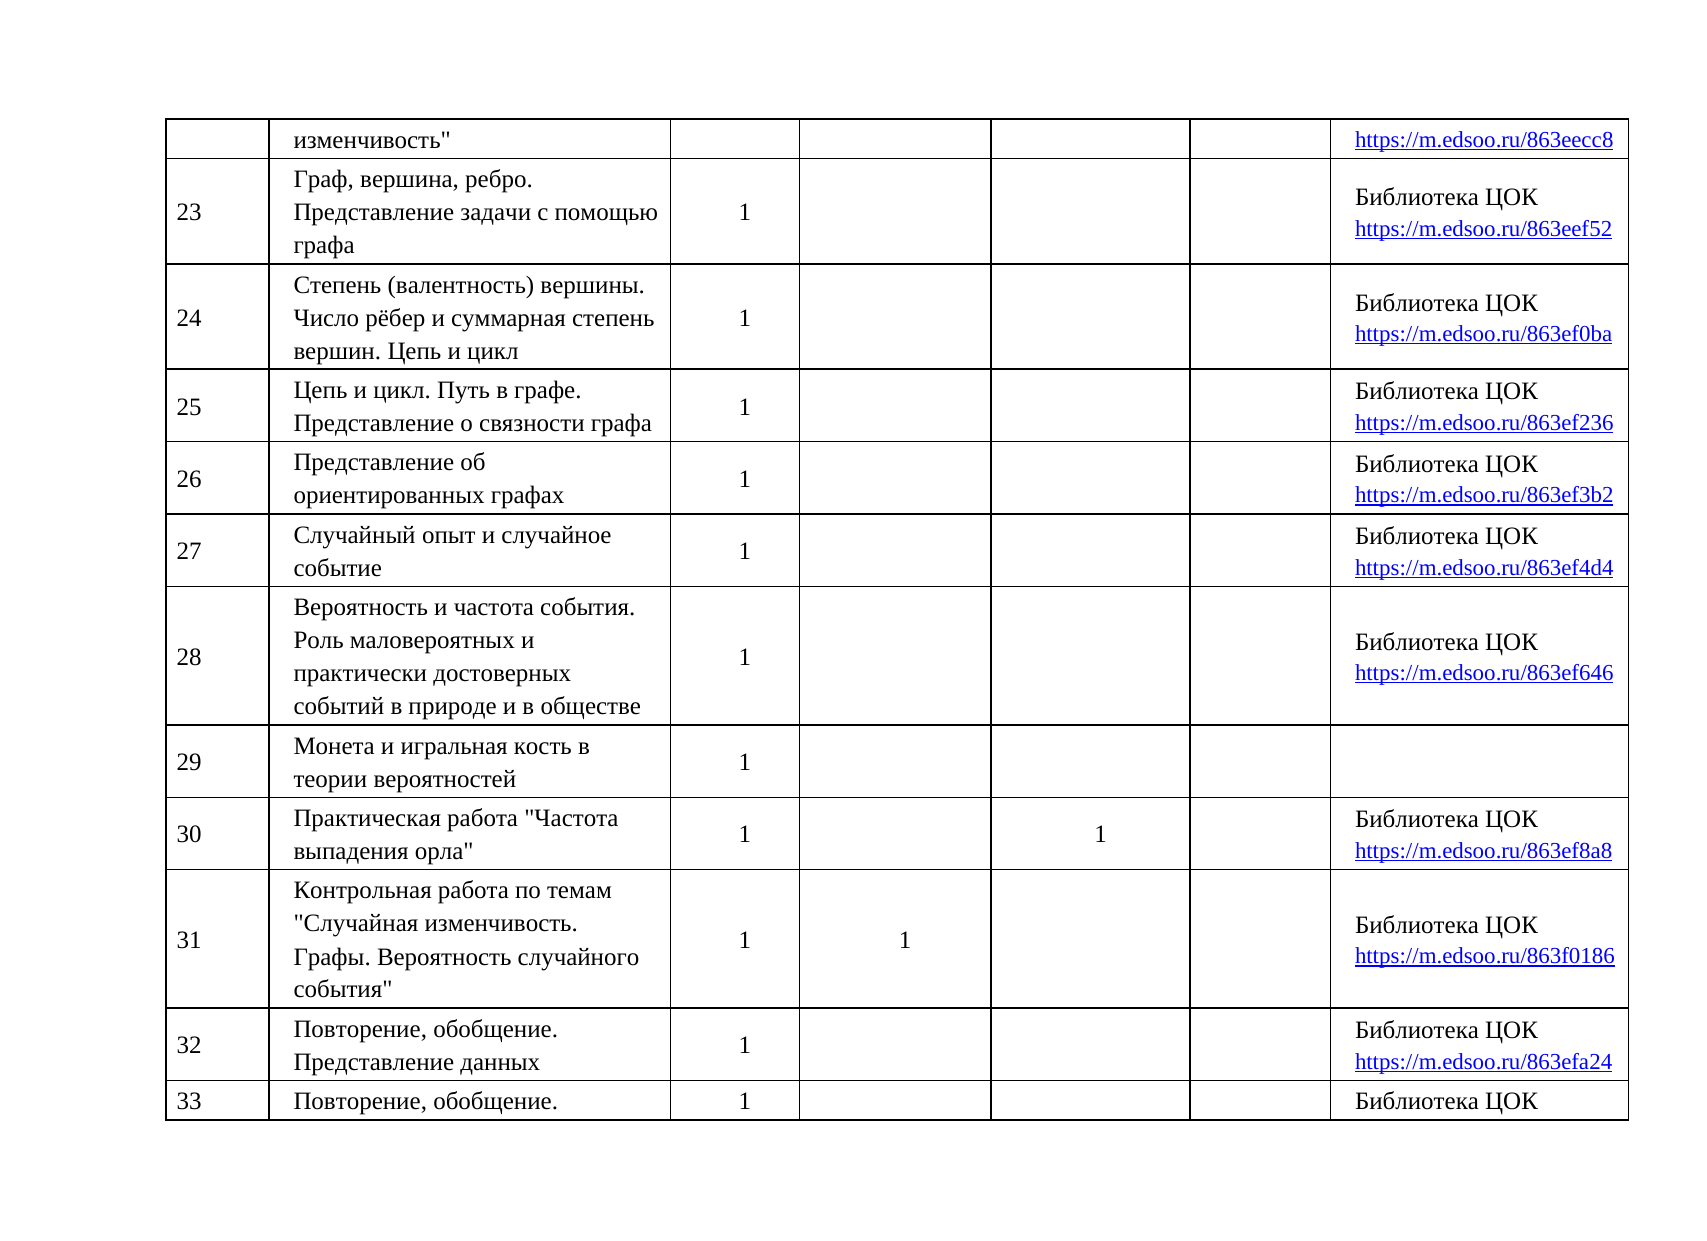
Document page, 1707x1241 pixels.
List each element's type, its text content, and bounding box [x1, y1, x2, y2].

table_cell [800, 1009, 990, 1079]
table_cell [992, 1009, 1189, 1079]
table_cell 1 [671, 1081, 799, 1119]
table_cell [800, 159, 990, 263]
table_cell 1 [671, 159, 799, 263]
table_cell 28 [167, 587, 268, 724]
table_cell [270, 120, 670, 157]
table_cell [992, 1081, 1189, 1119]
table_cell 1 [800, 870, 990, 1007]
table_cell [1191, 798, 1330, 869]
table_cell 1 [671, 265, 799, 368]
table_cell [800, 265, 990, 368]
table_cell 29 [167, 726, 268, 796]
table_cell [800, 587, 990, 724]
table_cell Библиотека ЦОК https://m.edsoo.ru/863ef4d4 [1331, 515, 1628, 586]
table_cell Вероятность и частота события. Роль маловероятных и практически достоверных событий в природе и в обществе [270, 587, 670, 724]
table_cell Монета и игральная кость в теории вероятностей [270, 726, 670, 796]
table_cell [800, 1081, 990, 1119]
table_cell Библиотека ЦОК https://m.edsoo.ru/863ef8a8 [1331, 798, 1628, 869]
table_cell [800, 120, 990, 157]
table_cell 33 [167, 1081, 268, 1119]
table_cell Библиотека ЦОК https://m.edsoo.ru/863eef52 [1331, 159, 1628, 263]
table_cell [1191, 1081, 1330, 1119]
table_cell [1191, 515, 1330, 586]
table_cell 26 [167, 442, 268, 513]
table_cell 1 [671, 120, 799, 157]
table_cell 24 [167, 265, 268, 368]
table_cell Цепь и цикл. Путь в графе. Представление о связности графа [270, 370, 670, 441]
table_cell [1191, 870, 1330, 1007]
table_cell Граф, вершина, ребро. Представление задачи с помощью графа [270, 159, 670, 263]
table_cell 27 [167, 515, 268, 586]
table_cell [992, 587, 1189, 724]
table_cell 1 [992, 798, 1189, 869]
table_cell Практическая работа "Частота выпадения орла" [270, 798, 670, 869]
table_cell Библиотека ЦОК https://m.edsoo.ru/863ef236 [1331, 370, 1628, 441]
table_cell 30 [167, 798, 268, 869]
table_cell 1 [992, 120, 1189, 157]
table_cell 1 [671, 1009, 799, 1079]
table_cell [992, 870, 1189, 1007]
table_cell [1191, 159, 1330, 263]
table_cell [800, 370, 990, 441]
table_cell 1 [671, 798, 799, 869]
table_cell [1191, 265, 1330, 368]
table_cell 1 [671, 587, 799, 724]
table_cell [270, 1081, 670, 1119]
table_cell [800, 515, 990, 586]
table_cell 1 [671, 370, 799, 441]
table_cell Степень (валентность) вершины. Число рёбер и суммарная степень вершин. Цепь и цикл [270, 265, 670, 368]
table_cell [1331, 120, 1628, 157]
table_cell [992, 515, 1189, 586]
table_cell 1 [671, 870, 799, 1007]
table_cell Контрольная работа по темам "Случайная изменчивость. Графы. Вероятность случайного события" [270, 870, 670, 1007]
table_cell 1 [671, 726, 799, 796]
table_cell 22 [167, 120, 268, 157]
table_cell [1191, 726, 1330, 796]
table_cell 23 [167, 159, 268, 263]
table_cell [992, 159, 1189, 263]
table_cell [992, 726, 1189, 796]
table_cell [1191, 1009, 1330, 1079]
table_cell [800, 726, 990, 796]
table_cell [992, 370, 1189, 441]
table_cell [992, 442, 1189, 513]
table_cell Библиотека ЦОК https://m.edsoo.ru/863f0186 [1331, 870, 1628, 1007]
table_cell 25 [167, 370, 268, 441]
table_cell 1 [671, 515, 799, 586]
table_cell Библиотека ЦОК https://m.edsoo.ru/863ef646 [1331, 587, 1628, 724]
table_cell Представление об ориентированных графах [270, 442, 670, 513]
table_cell 32 [167, 1009, 268, 1079]
table_cell 1 [671, 442, 799, 513]
table_cell [800, 798, 990, 869]
table_cell Библиотека ЦОК https://m.edsoo.ru/863ef3b2 [1331, 442, 1628, 513]
table_cell [1331, 726, 1628, 796]
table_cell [1331, 1081, 1628, 1119]
table_cell [1191, 442, 1330, 513]
table_cell [1191, 370, 1330, 441]
table_cell [800, 442, 990, 513]
table_cell Случайный опыт и случайное событие [270, 515, 670, 586]
table_cell Повторение, обобщение. Представление данных [270, 1009, 670, 1079]
table_cell [1191, 587, 1330, 724]
table_cell 31 [167, 870, 268, 1007]
table_cell Библиотека ЦОК https://m.edsoo.ru/863efa24 [1331, 1009, 1628, 1079]
table_cell [1191, 120, 1330, 157]
table_cell Библиотека ЦОК https://m.edsoo.ru/863ef0ba [1331, 265, 1628, 368]
table_cell [992, 265, 1189, 368]
